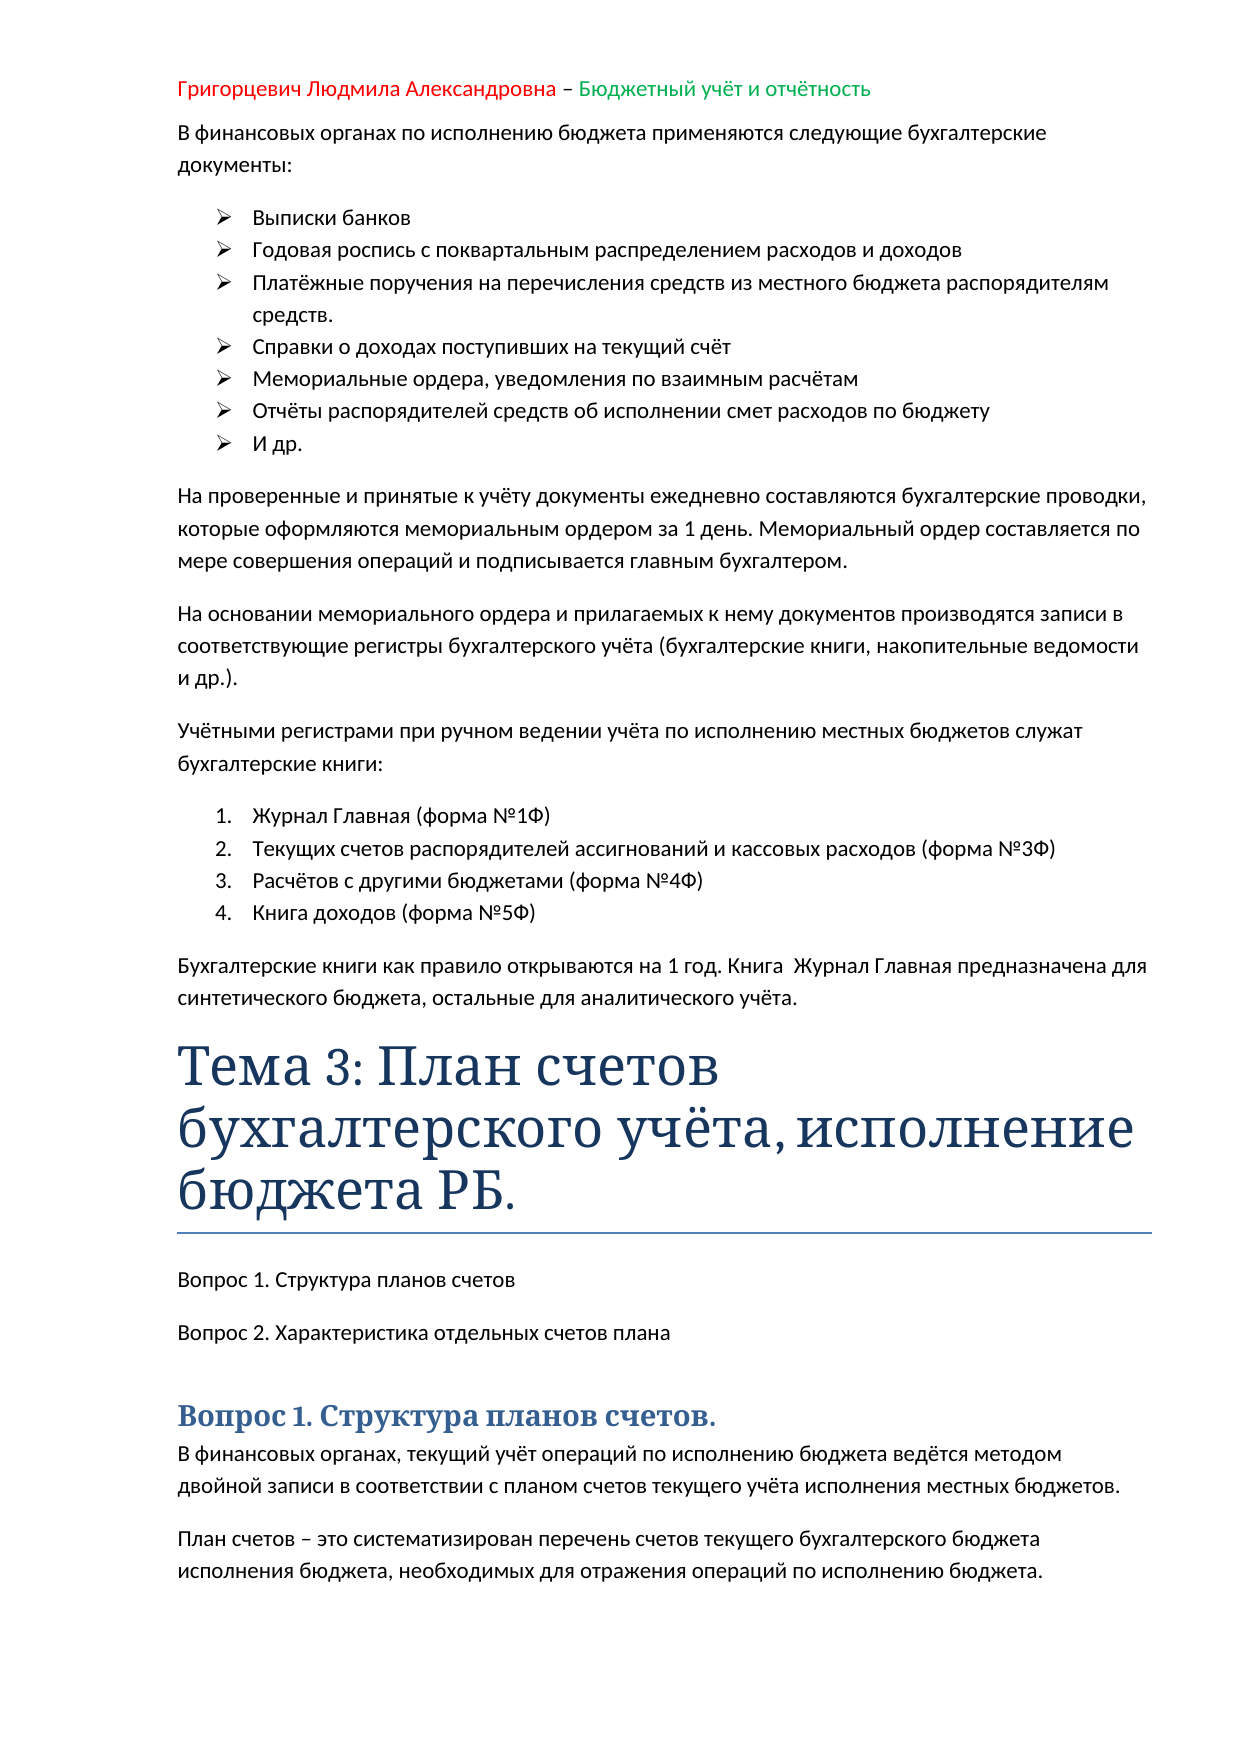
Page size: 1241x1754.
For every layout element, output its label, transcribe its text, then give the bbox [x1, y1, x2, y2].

list Книга доходов (форма №5Ф) [215, 898, 1152, 926]
list Мемориальные ордера, уведомления по взаимным расчётам [215, 364, 1152, 392]
list Справки о доходах поступивших на текущий счёт [215, 332, 1152, 360]
list Расчётов с другими бюджетами (форма №4Ф) [215, 866, 1152, 894]
text На проверенные и принятые к учёту документы ежедневно составляются бухгалтерские проводки, которые оформляются мемориальным ордером за 1 день. Мемориальный ордер составляется по мере совершения операций и подписывается главным бухгалтером. [177, 482, 1152, 574]
text На основании мемориального ордера и прилагаемых к нему документов производятся записи в соответствующие регистры бухгалтерского учёта (бухгалтерские книги, накопительные ведомости и др.). [177, 599, 1152, 691]
text Учётными регистрами при ручном ведении учёта по исполнению местных бюджетов служат бухгалтерские книги: [177, 716, 1152, 777]
list Годовая роспись с поквартальным распределением расходов и доходов [215, 236, 1152, 263]
list Отчёты распорядителей средств об исполнении смет расходов по бюджету [215, 396, 1152, 424]
text План счетов – это систематизирован перечень счетов текущего бухгалтерского бюджета исполнения бюджета, необходимых для отражения операций по исполнению бюджета. [177, 1524, 1152, 1584]
list И др. [215, 429, 1152, 457]
list Журнал Главная (форма №1Ф) [215, 802, 1152, 830]
list Платёжные поручения на перечисления средств из местного бюджета распорядителям средств. [215, 268, 1152, 328]
subtitle Вопрос 1. Структура планов счетов. [177, 1400, 1152, 1434]
text В финансовых органах, текущий учёт операций по исполнению бюджета ведётся методом двойной записи в соответствии с планом счетов текущего учёта исполнения местных бюджетов. [177, 1439, 1152, 1499]
text Вопрос 1. Структура планов счетов [177, 1265, 1152, 1293]
text Вопрос 2. Характеристика отдельных счетов плана [177, 1318, 1152, 1346]
title Тема 3: План счетов бухгалтерского учёта, исполнение бюджета РБ. [177, 1036, 1152, 1232]
list Выписки банков [215, 203, 1152, 231]
text Бухгалтерские книги как правило открываются на 1 год. Книга Журнал Главная предназначена для синтетического бюджета, остальные для аналитического учёта. [177, 951, 1152, 1011]
list Текущих счетов распорядителей ассигнований и кассовых расходов (форма №3Ф) [215, 834, 1152, 862]
text В финансовых органах по исполнению бюджета применяются следующие бухгалтерские документы: [177, 118, 1152, 178]
